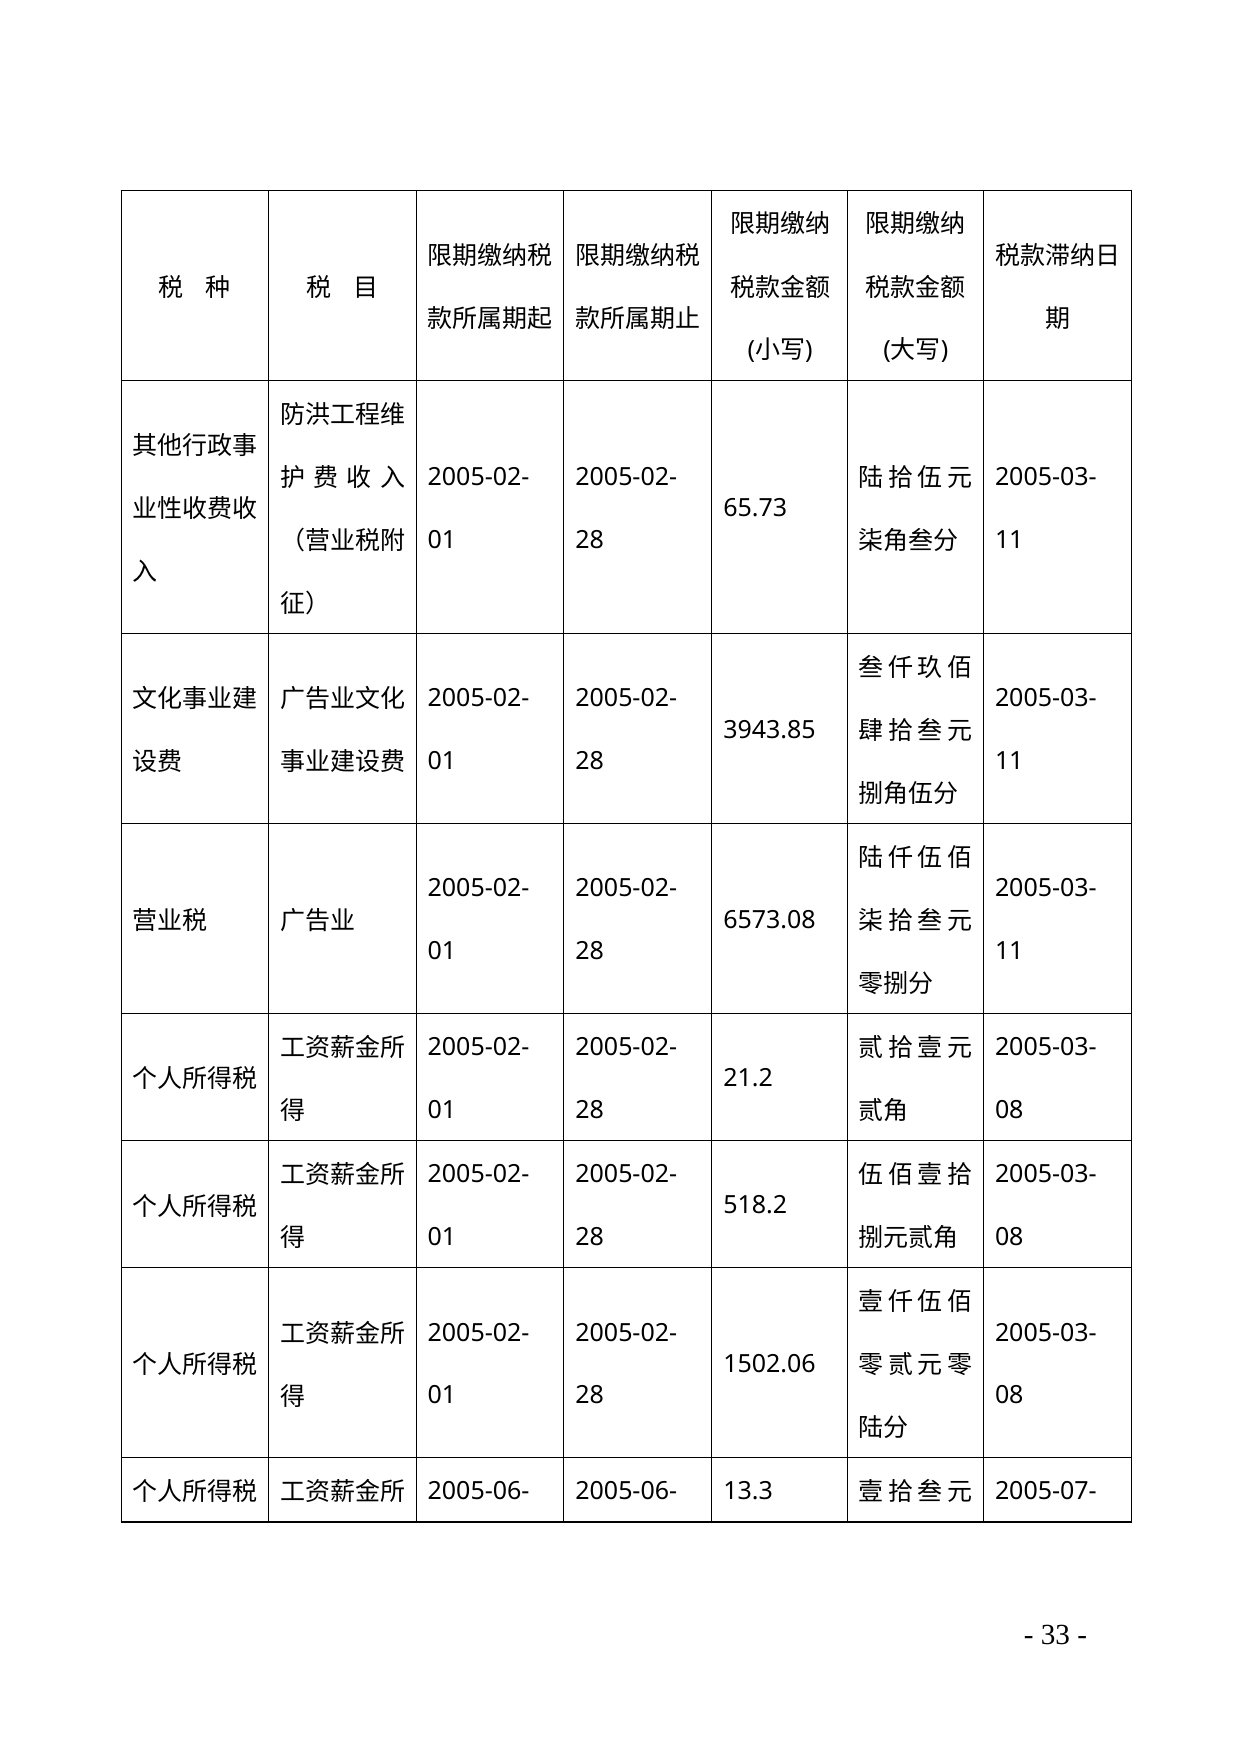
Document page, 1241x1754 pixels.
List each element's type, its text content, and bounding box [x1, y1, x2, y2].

table_cell 2005-03-08 [984, 1268, 1131, 1457]
table_cell 2005-02-01 [417, 381, 563, 633]
table_cell 2005-03-11 [984, 381, 1131, 633]
table_header 税 种 [122, 191, 268, 380]
table_cell 2005-02-01 [417, 1014, 563, 1140]
table_cell 2005-02-28 [564, 1014, 711, 1140]
table_cell 2005-06-30 [564, 1458, 711, 1521]
table_cell 工资薪金所得 [269, 1268, 416, 1457]
table_cell 2005-02-01 [417, 824, 563, 1013]
table_cell 工资薪金所得 [269, 1014, 416, 1140]
table_cell 1502.06 [712, 1268, 847, 1457]
table_cell 2005-03-11 [984, 824, 1131, 1013]
table_cell 个人所得税 [122, 1014, 268, 1140]
table_cell 广告业文化事业建设费 [269, 634, 416, 823]
table_cell 2005-02-28 [564, 381, 711, 633]
table_header 税 目 [269, 191, 416, 380]
table_cell 个人所得税 [122, 1141, 268, 1267]
table_cell 518.2 [712, 1141, 847, 1267]
table_cell 防洪工程维护费收入（营业税附征） [269, 381, 416, 633]
table_cell 工资薪金所得 [269, 1141, 416, 1267]
table_cell 3943.85 [712, 634, 847, 823]
table_cell 广告业 [269, 824, 416, 1013]
table_cell 2005-02-28 [564, 1141, 711, 1267]
table_cell 21.2 [712, 1014, 847, 1140]
table_cell 2005-03-11 [984, 634, 1131, 823]
table_cell 65.73 [712, 381, 847, 633]
table_header 限期缴纳税款所属期止 [564, 191, 711, 380]
table_cell 壹仟伍佰零贰元零陆分 [848, 1268, 983, 1457]
table_cell 2005-02-28 [564, 634, 711, 823]
table_cell 贰拾壹元贰角 [848, 1014, 983, 1140]
table_cell 2005-02-28 [564, 1268, 711, 1457]
table_cell 2005-02-01 [417, 634, 563, 823]
table_cell 陆拾伍元柒角叁分 [848, 381, 983, 633]
table_cell 文化事业建设费 [122, 634, 268, 823]
table_cell 2005-03-08 [984, 1141, 1131, 1267]
table_cell 13.3 [712, 1458, 847, 1521]
table_cell 2005-02-28 [564, 824, 711, 1013]
table_cell 2005-02-01 [417, 1141, 563, 1267]
table_cell 陆仟伍佰柒拾叁元零捌分 [848, 824, 983, 1013]
table_header 限期缴纳税款金额(大写) [848, 191, 983, 380]
table_cell 伍佰壹拾捌元贰角 [848, 1141, 983, 1267]
table_cell 其他行政事业性收费收入 [122, 381, 268, 633]
table_cell 个人所得税 [122, 1268, 268, 1457]
table_cell 6573.08 [712, 824, 847, 1013]
table_header 税款滞纳日期 [984, 191, 1131, 380]
table_cell 个人所得税 [122, 1458, 268, 1521]
table_cell 2005-06-01 [417, 1458, 563, 1521]
table_cell 叁仟玖佰肆拾叁元捌角伍分 [848, 634, 983, 823]
table_cell 工资薪金所得 [269, 1458, 416, 1521]
table_cell 2005-02-01 [417, 1268, 563, 1457]
table_header 限期缴纳税款金额(小写) [712, 191, 847, 380]
table_cell 营业税 [122, 824, 268, 1013]
table_header 限期缴纳税款所属期起 [417, 191, 563, 380]
table_cell 壹拾叁元叁角 [848, 1458, 983, 1521]
table_cell 2005-07-08 [984, 1458, 1131, 1521]
table_cell 2005-03-08 [984, 1014, 1131, 1140]
